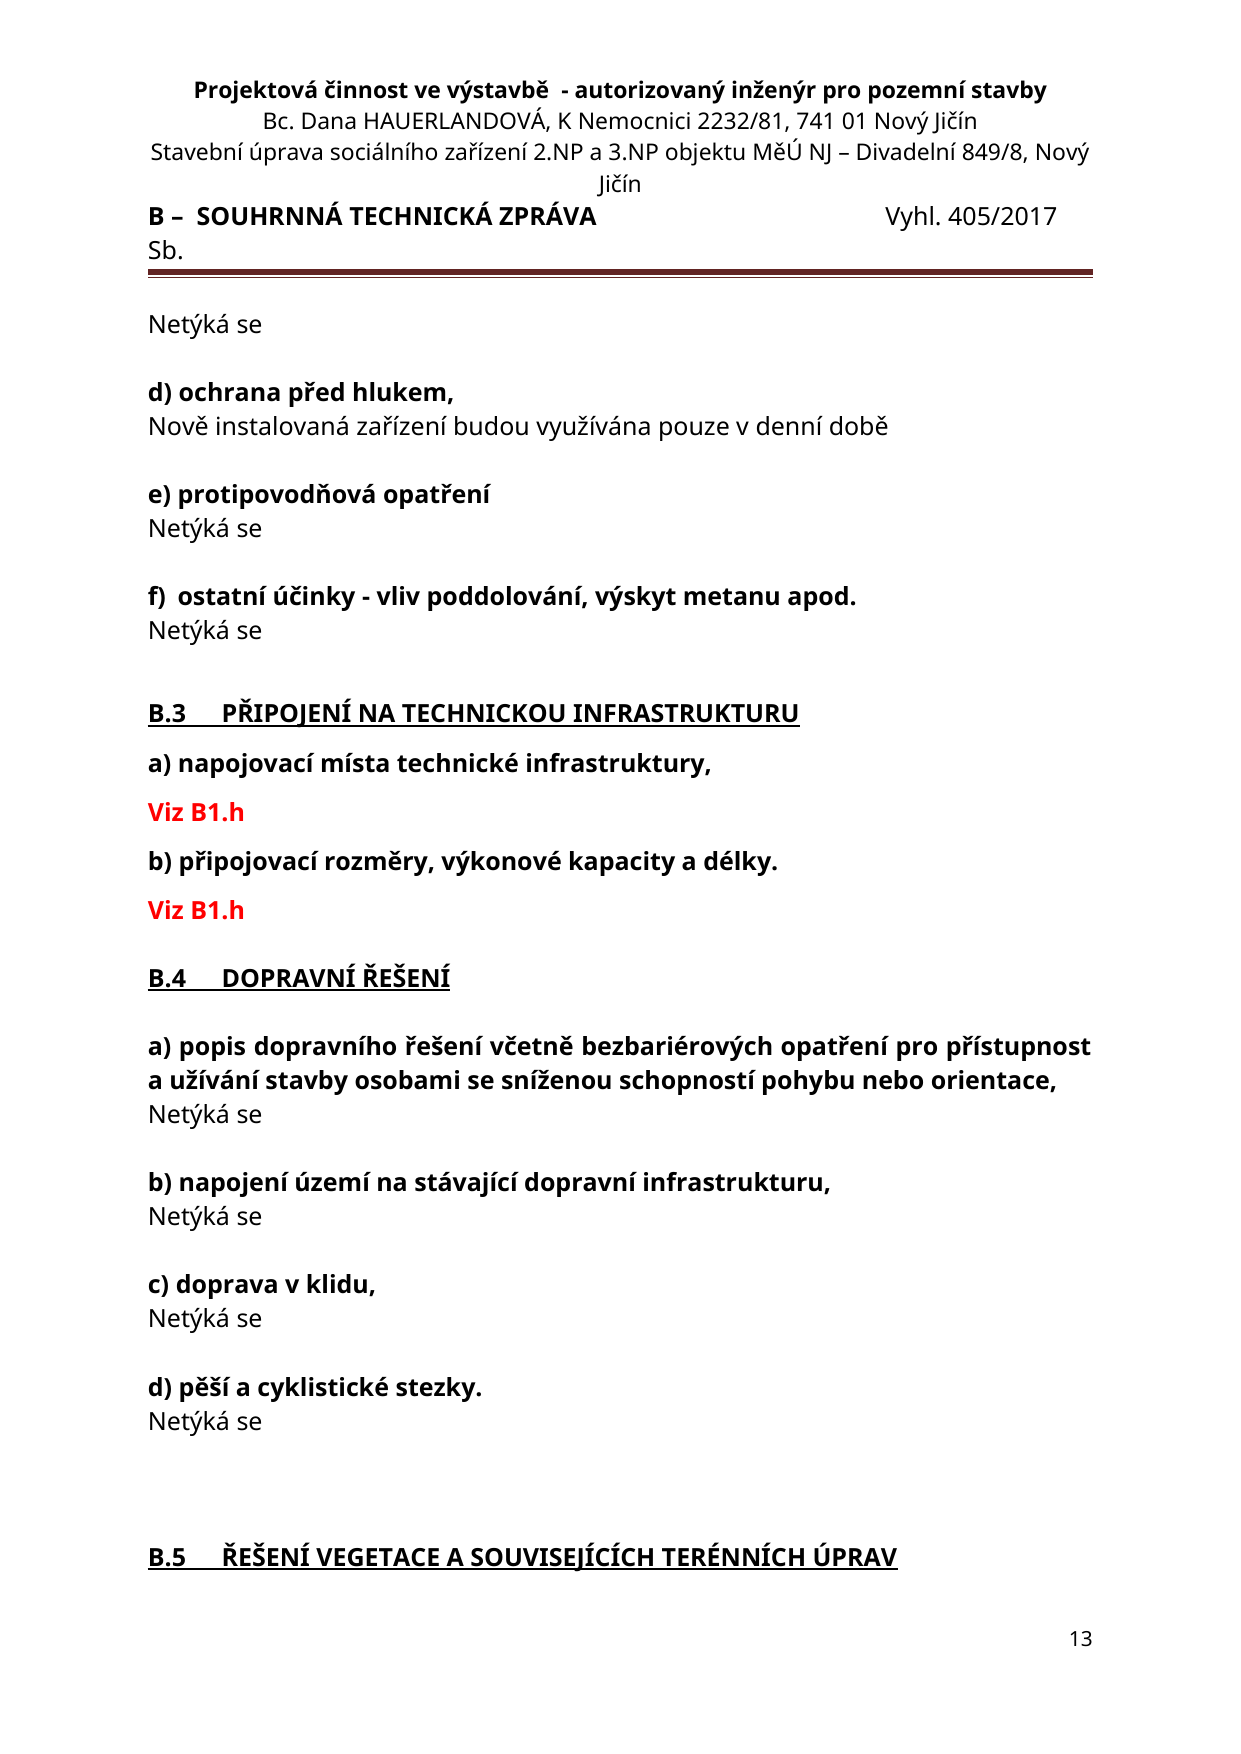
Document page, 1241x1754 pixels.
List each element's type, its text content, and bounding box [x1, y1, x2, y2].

text a) popis dopravního řešení včetně bezbariérových opatření pro přístupnost a užívání stavby osobami se sníženou schopností pohybu nebo orientace, [148, 1029, 1092, 1097]
text Netýká se [148, 306, 1092, 341]
text d) pěší a cyklistické stezky. [148, 1369, 1092, 1403]
text d) ochrana před hlukem, [148, 374, 1092, 409]
text b) napojení území na stávající dopravní infrastrukturu, [148, 1165, 1092, 1199]
text c) doprava v klidu, [148, 1267, 1092, 1301]
text Netýká se [148, 1097, 1092, 1131]
text b) připojovací rozměry, výkonové kapacity a délky. [148, 843, 1092, 877]
text Nově instalovaná zařízení budou využívána pouze v denní době [148, 409, 1092, 443]
text Netýká se [148, 1199, 1092, 1233]
list Netýká se [148, 511, 1092, 545]
text B.3 PŘIPOJENÍ NA TECHNICKOU INFRASTRUKTURU [148, 696, 1092, 730]
text Viz B1.h [148, 892, 1092, 926]
list ostatní účinky - vliv poddolování, výskyt metanu apod. [148, 579, 1092, 613]
text B.5 ŘEŠENÍ VEGETACE A SOUVISEJÍCÍCH TERÉNNÍCH ÚPRAV [148, 1539, 1092, 1574]
text Netýká se [148, 1403, 1092, 1437]
text Viz B1.h [148, 794, 1092, 828]
list Netýká se [148, 613, 1092, 647]
text a) napojovací místa technické infrastruktury, [148, 745, 1092, 779]
list protipovodňová opatření [148, 477, 1092, 511]
text B.4 DOPRAVNÍ ŘEŠENÍ [148, 961, 1092, 994]
text Netýká se [148, 1301, 1092, 1335]
